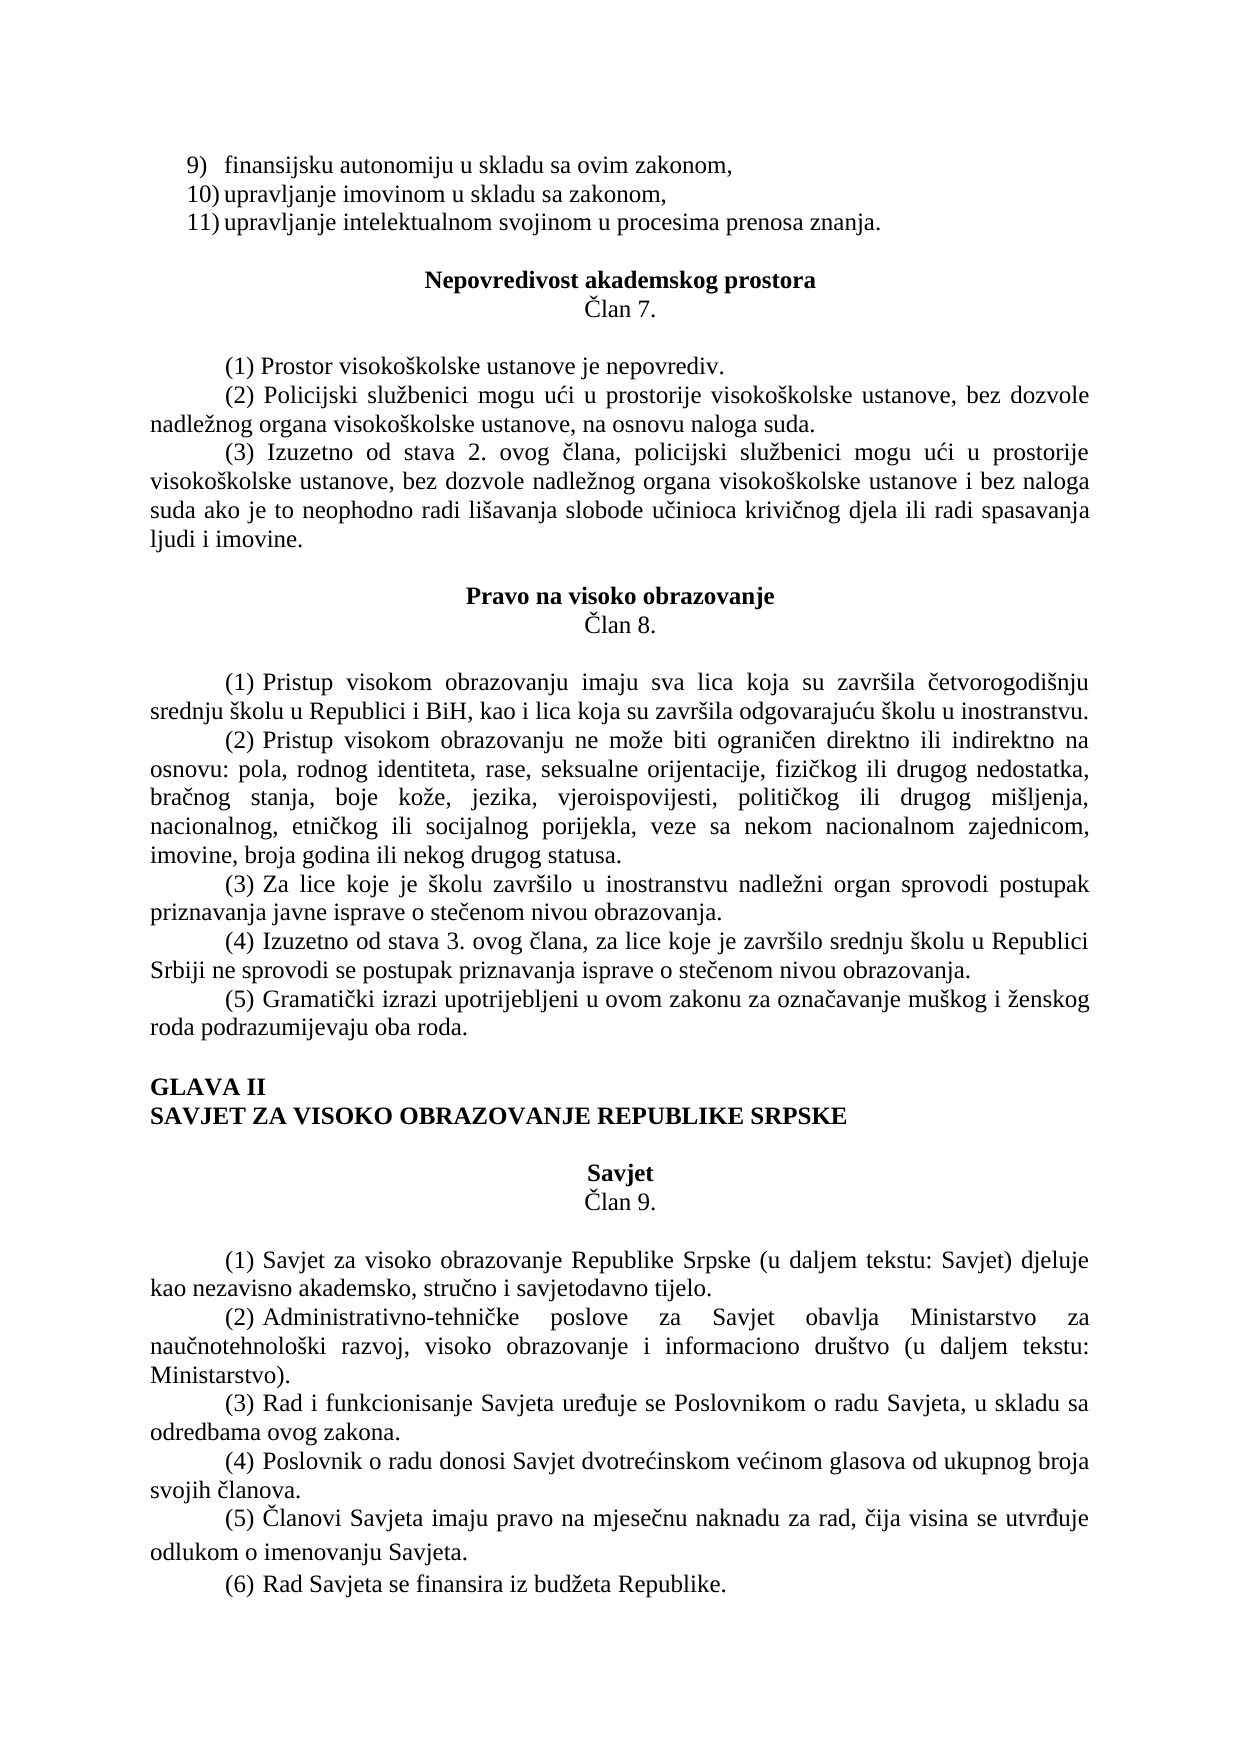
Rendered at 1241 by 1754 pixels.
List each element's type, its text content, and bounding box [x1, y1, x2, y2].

list Gramatički izrazi upotrijebljeni u ovom zakonu za označavanje muškog i ženskog roda podrazumijevaju oba roda. [150, 984, 1090, 1041]
text (2) Policijski službenici mogu ući u prostorije visokoškolske ustanove, bez dozvole nadležnog organa visokoškolske ustanove, na osnovu naloga suda. [150, 380, 1090, 437]
list Rad i funkcionisanje Savjeta uređuje se Poslovnikom o radu Savjeta, u skladu sa odredbama ovog zakona. [150, 1388, 1090, 1446]
text Savjet [150, 1158, 1090, 1187]
subtitle SAVJET ZA VISOKO OBRAZOVANJE REPUBLIKE SRPSKE [150, 1101, 1090, 1130]
text Član 8. [150, 610, 1090, 639]
list Pristup visokom obrazovanju imaju sva lica koja su završila četvorogodišnju srednju školu u Republici i BiH, kao i lica koja su završila odgovarajuću školu u inostranstvu. [150, 667, 1090, 725]
list Članovi Savjeta imaju pravo na mjesečnu naknadu za rad, čija visina se utvrđuje odlukom o imenovanju Savjeta. [150, 1503, 1090, 1565]
list upravljanje imovinom u skladu sa zakonom, [186, 179, 1090, 207]
text Pravo na visoko obrazovanje [150, 581, 1090, 610]
text Član 9. [150, 1187, 1090, 1216]
list Administrativno-tehničke poslove za Savjet obavlja Ministarstvo za naučnotehnološki razvoj, visoko obrazovanje i informaciono društvo (u daljem tekstu: Ministarstvo). [150, 1302, 1090, 1388]
list Pristup visokom obrazovanju ne može biti ograničen direktno ili indirektno na osnovu: pola, rodnog identiteta, rase, seksualne orijentacije, fizičkog ili drugog nedostatka, bračnog stanja, boje kože, jezika, vjeroispovijesti, političkog ili drugog mišljenja, nacionalnog, etničkog ili socijalnog porijekla, veze sa nekom nacionalnom zajednicom, imovine, broja godina ili nekog drugog statusa. [150, 725, 1090, 869]
list finansijsku autonomiju u skladu sa ovim zakonom, [186, 150, 1090, 179]
text Član 7. [150, 294, 1090, 322]
list Savjet za visoko obrazovanje Republike Srpske (u daljem tekstu: Savjet) djeluje kao nezavisno akademsko, stručno i savjetodavno tijelo. [150, 1245, 1090, 1302]
list Rad Savjeta se finansira iz budžeta Republike. [150, 1569, 1090, 1598]
subtitle GLAVA II [150, 1072, 1090, 1101]
list Izuzetno od stava 3. ovog člana, za lice koje je završilo srednju školu u Republici Srbiji ne sprovodi se postupak priznavanja isprave o stečenom nivou obrazovanja. [150, 926, 1090, 984]
text (3) Izuzetno od stava 2. ovog člana, policijski službenici mogu ući u prostorije visokoškolske ustanove, bez dozvole nadležnog organa visokoškolske ustanove i bez naloga suda ako je to neophodno radi lišavanja slobode učinioca krivičnog djela ili radi spasavanja ljudi i imovine. [150, 437, 1090, 552]
text Nepovredivost akademskog prostora [150, 265, 1090, 294]
list Poslovnik o radu donosi Savjet dvotrećinskom većinom glasova od ukupnog broja svojih članova. [150, 1446, 1090, 1503]
text (1) Prostor visokoškolske ustanove je nepovrediv. [150, 351, 1090, 380]
list upravljanje intelektualnom svojinom u procesima prenosa znanja. [186, 207, 1090, 236]
list Za lice koje je školu završilo u inostranstvu nadležni organ sprovodi postupak priznavanja javne isprave o stečenom nivou obrazovanja. [150, 869, 1090, 926]
